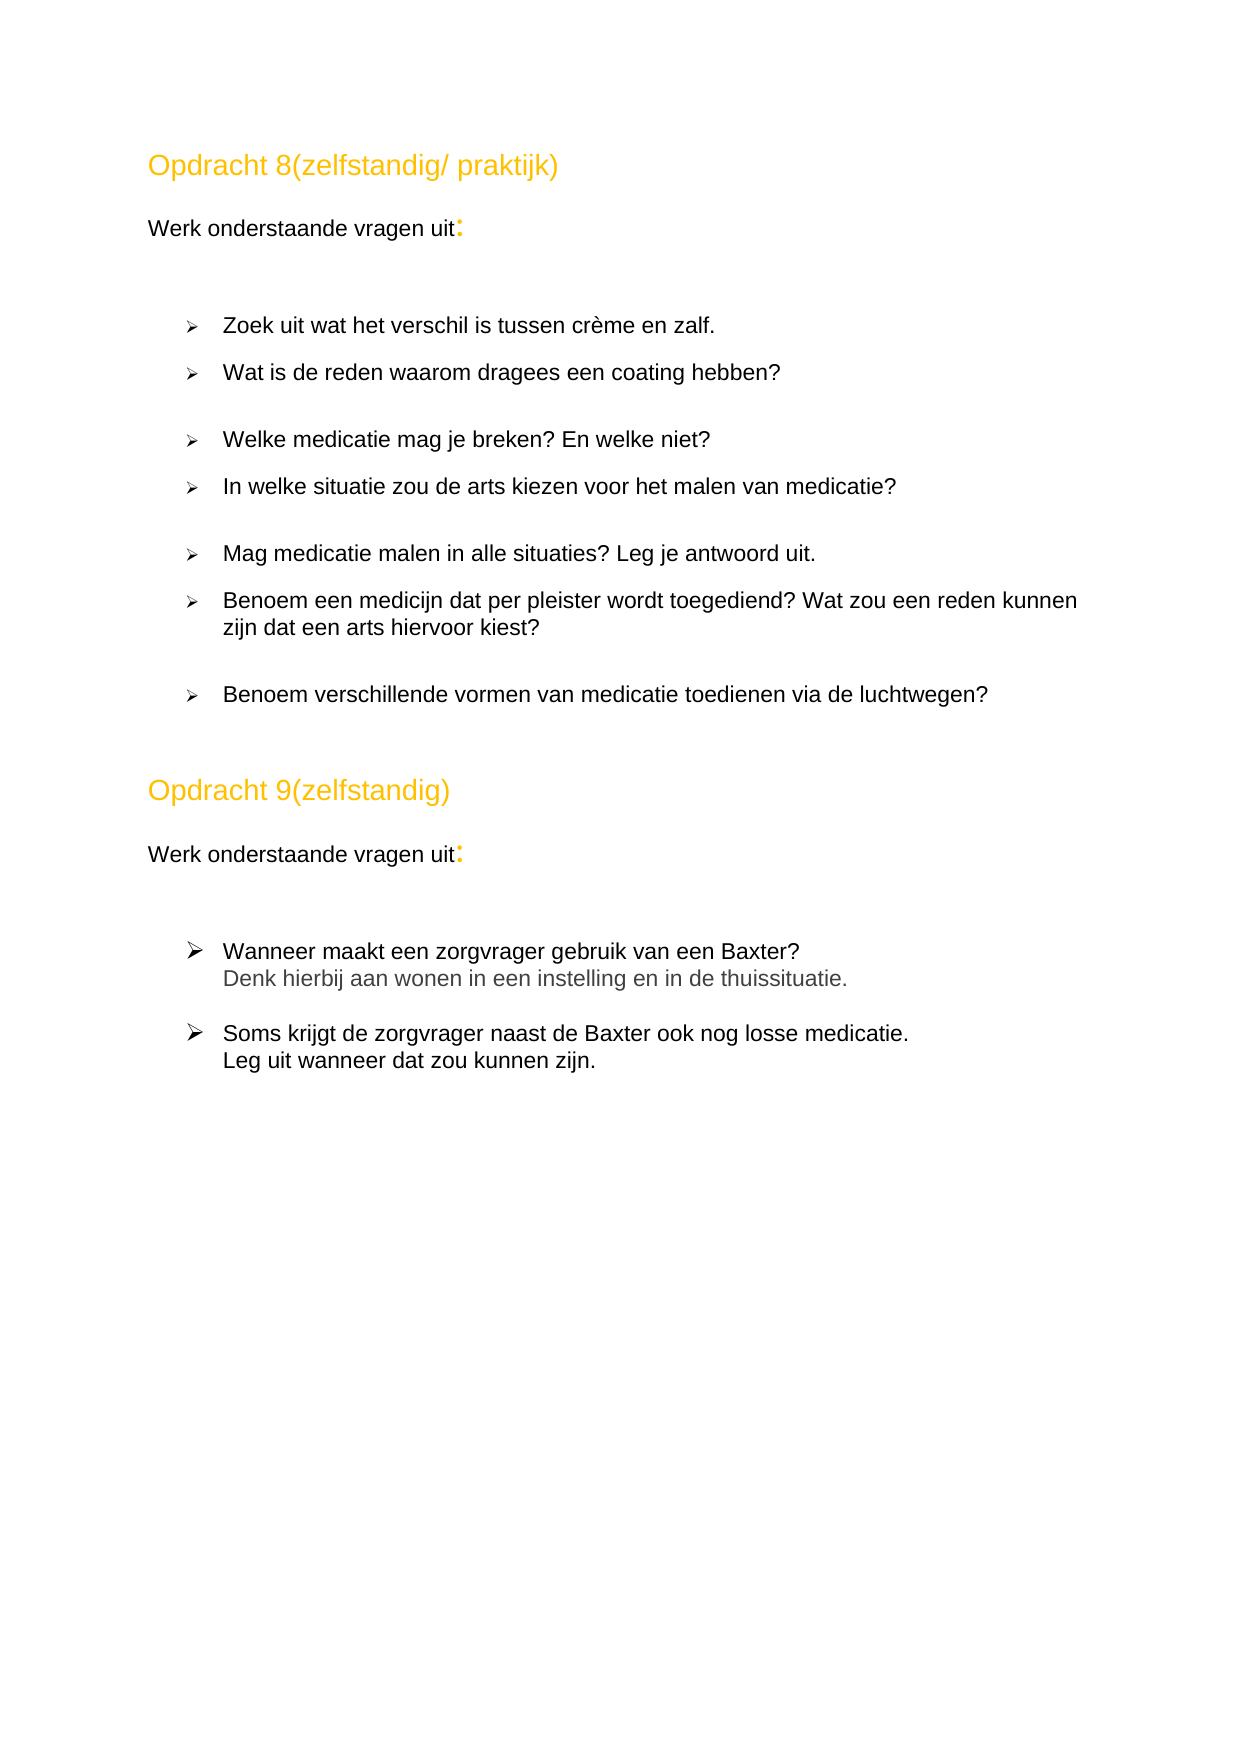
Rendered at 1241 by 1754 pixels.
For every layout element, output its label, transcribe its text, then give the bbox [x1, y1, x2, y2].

list Mag medicatie malen in alle situaties? Leg je antwoord uit. ​ [185, 540, 1093, 567]
list Benoem een medicijn dat per pleister wordt toegediend? Wat zou een reden kunnen zijn dat een arts hiervoor kiest? ​ [185, 587, 1093, 640]
text Leg uit wanneer dat zou kunnen zijn. ​ [223, 1047, 1093, 1073]
list In welke situatie zou de arts kiezen voor het malen van medicatie? ​ [185, 473, 1093, 499]
list Wat is de reden waarom dragees een coating hebben? ​ [185, 359, 1093, 386]
text Opdracht 9(zelfstandig) [148, 773, 1093, 807]
list Soms krijgt de zorgvrager naast de Baxter ook nog losse medicatie. ​ [185, 1020, 1093, 1047]
list Benoem verschillende vormen van medicatie toedienen via de luchtwegen? ​ [185, 681, 1093, 707]
text Denk hierbij aan wonen in een instelling en in de thuissituatie. ​ [223, 965, 1093, 991]
list Zoek uit wat het verschil is tussen crème en zalf. ​ [185, 312, 1093, 339]
text Werk onderstaande vragen uit: [148, 826, 1093, 872]
list Welke medicatie mag je breken? En welke niet? ​ [185, 426, 1093, 453]
list Wanneer maakt een zorgvrager gebruik van een Baxter? ​ [185, 938, 1093, 965]
text Opdracht 8(zelfstandig/ praktijk) [148, 148, 1093, 181]
text Werk onderstaande vragen uit: [148, 200, 1093, 246]
